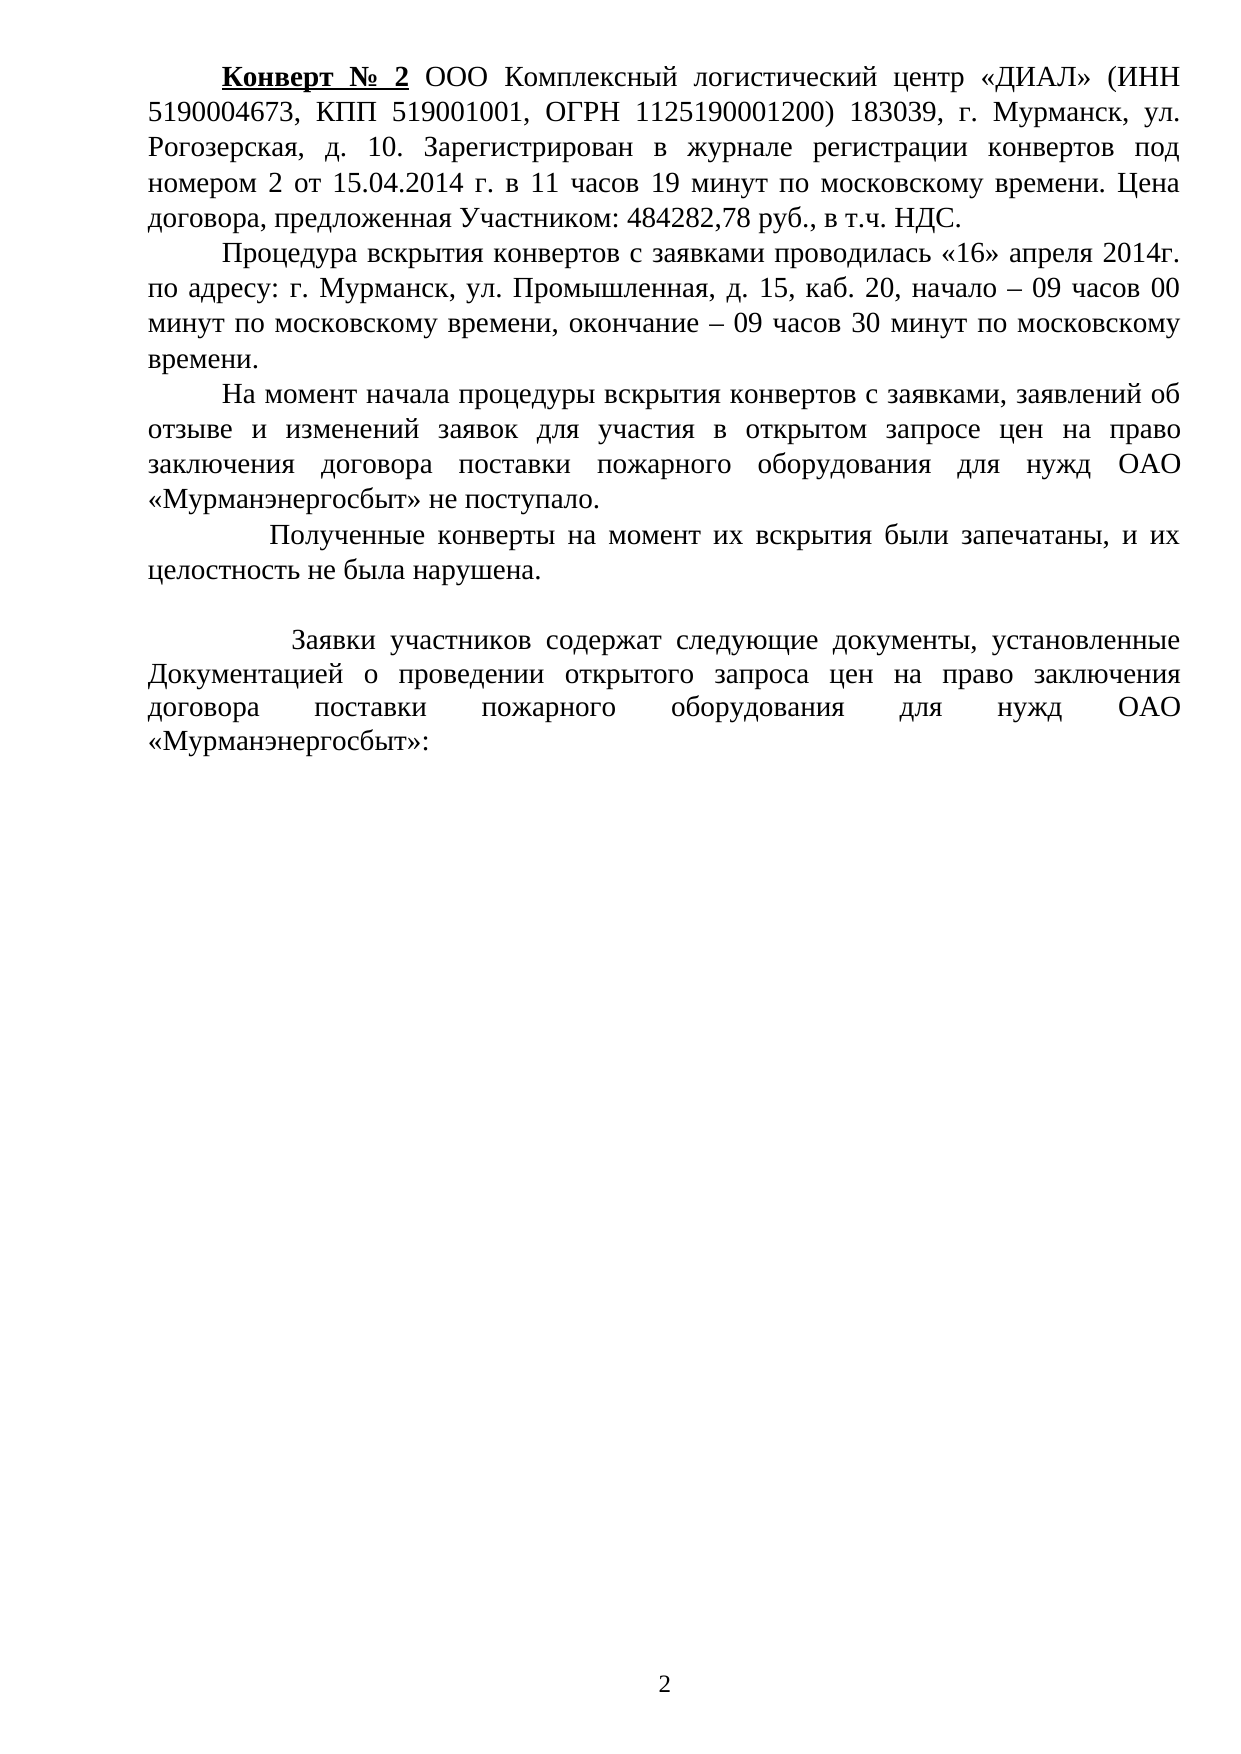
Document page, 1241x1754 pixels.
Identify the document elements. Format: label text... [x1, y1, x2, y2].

text На момент начала процедуры вскрытия конвертов с заявками, заявлений об отзыве и изменений заявок для участия в открытом запросе цен на право заключения договора поставки пожарного оборудования для нужд ОАО «Мурманэнергосбыт» не поступало. [148, 376, 1181, 515]
text Заявки участников содержат следующие документы, установленные Документацией о проведении открытого запроса цен на право заключения договора поставки пожарного оборудования для нужд ОАО «Мурманэнергосбыт»: [148, 622, 1181, 757]
text Полученные конверты на момент их вскрытия были запечатаны, и их целостность не была нарушена. [148, 517, 1181, 586]
text Конверт № 2 ООО Комплексный логистический центр «ДИАЛ» (ИНН 5190004673, КПП 519001001, ОГРН 1125190001200) 183039, г. Мурманск, ул. Рогозерская, д. 10. Зарегистрирован в журнале регистрации конвертов под номером 2 от 15.04.2014 г. в 11 часов 19 минут по московскому времени. Цена договора, предложенная Участником: 484282,78 руб., в т.ч. НДС. [148, 59, 1181, 233]
text Процедура вскрытия конвертов с заявками проводилась «16» апреля 2014г. по адресу: г. Мурманск, ул. Промышленная, д. 15, каб. 20, начало – 09 часов 00 минут по московскому времени, окончание – 09 часов 30 минут по московскому времени. [148, 235, 1181, 374]
